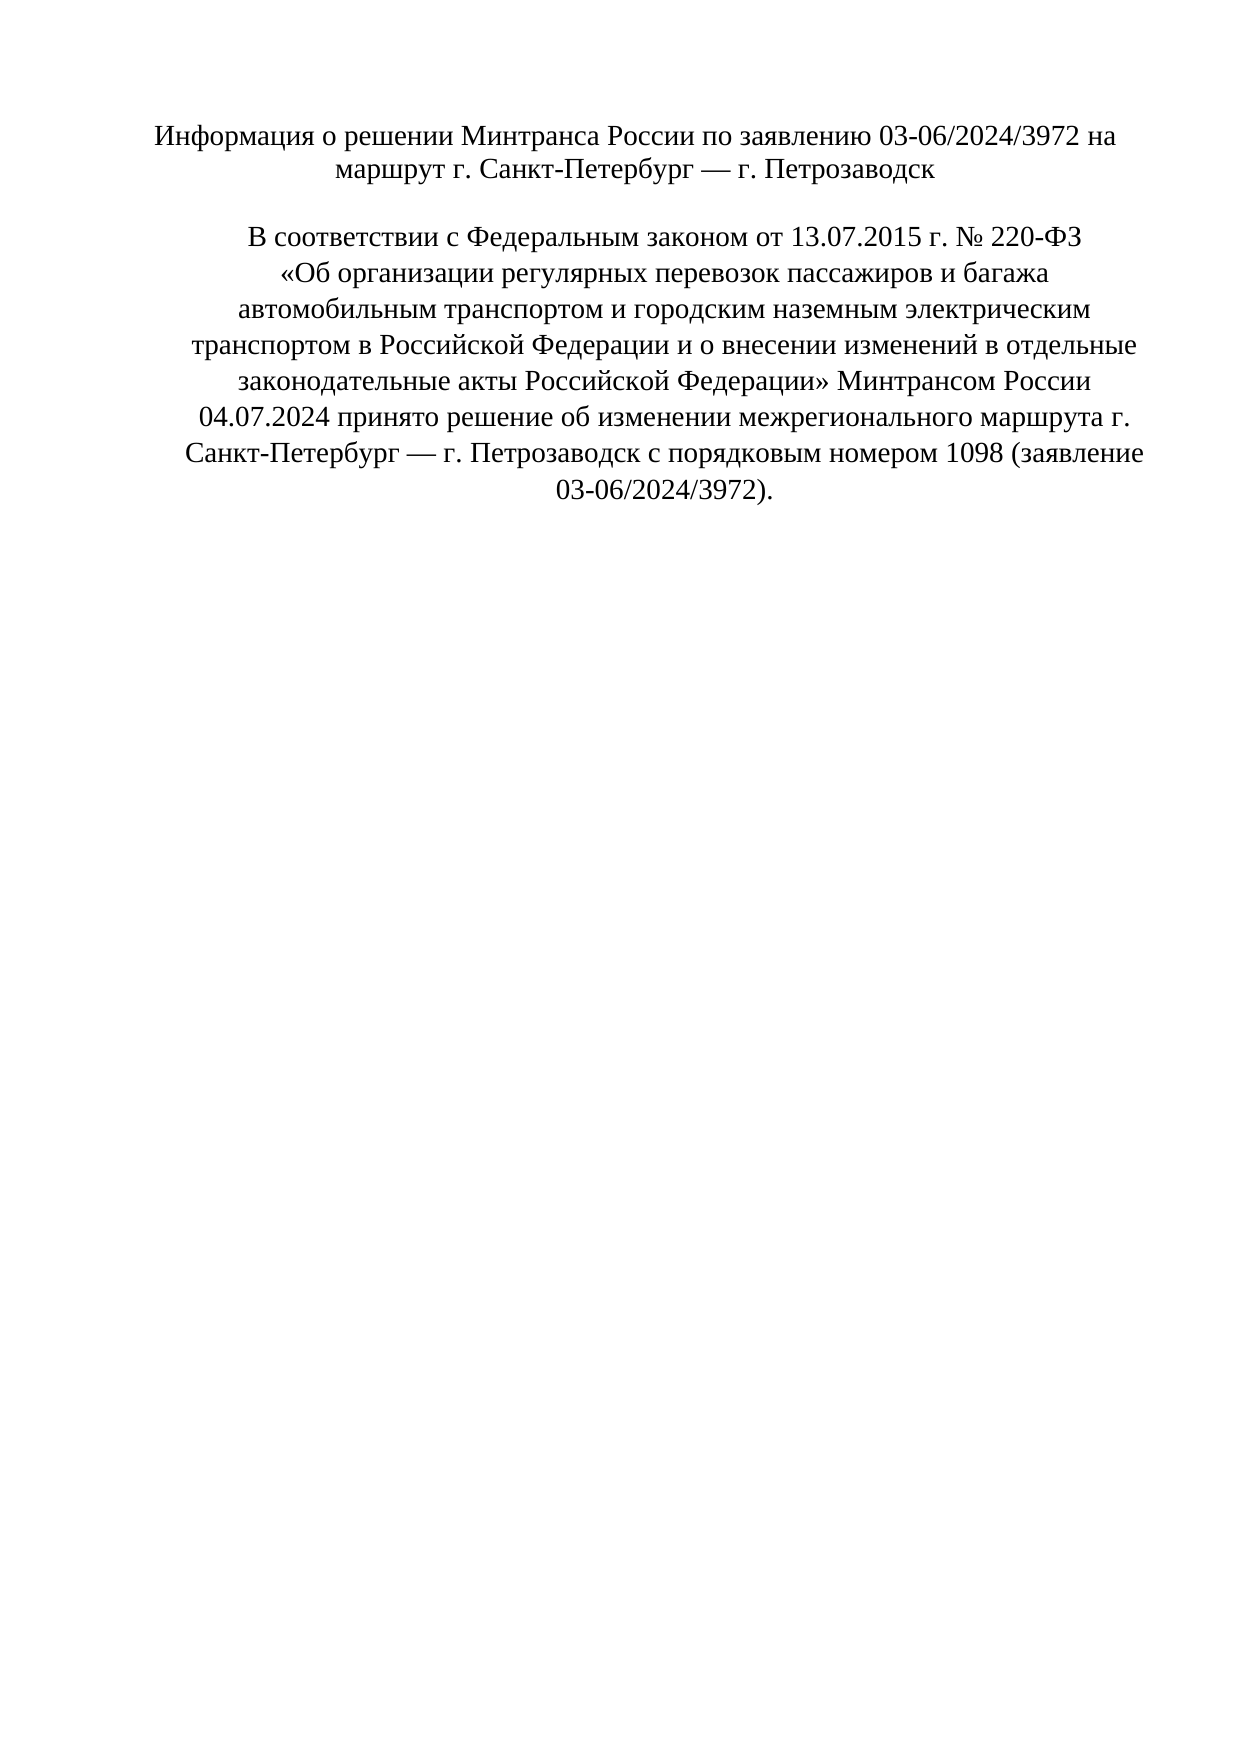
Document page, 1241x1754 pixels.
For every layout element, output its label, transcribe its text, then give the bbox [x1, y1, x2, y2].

text Информация о решении Минтранса России по заявлению 03-06/2024/3972 на маршрут г. Санкт-Петербург — г. Петрозаводск [118, 118, 1152, 185]
text В соответствии с Федеральным законом от 13.07.2015 г. № 220-ФЗ «Об организации регулярных перевозок пассажиров и багажа автомобильным транспортом и городским наземным электрическим транспортом в Российской Федерации и о внесении изменений в отдельные законодательные акты Российской Федерации» Минтрансом России 04.07.2024 принято решение об изменении межрегионального маршрута г. Санкт-Петербург — г. Петрозаводск с порядковым номером 1098 (заявление 03-06/2024/3972). [177, 219, 1152, 505]
